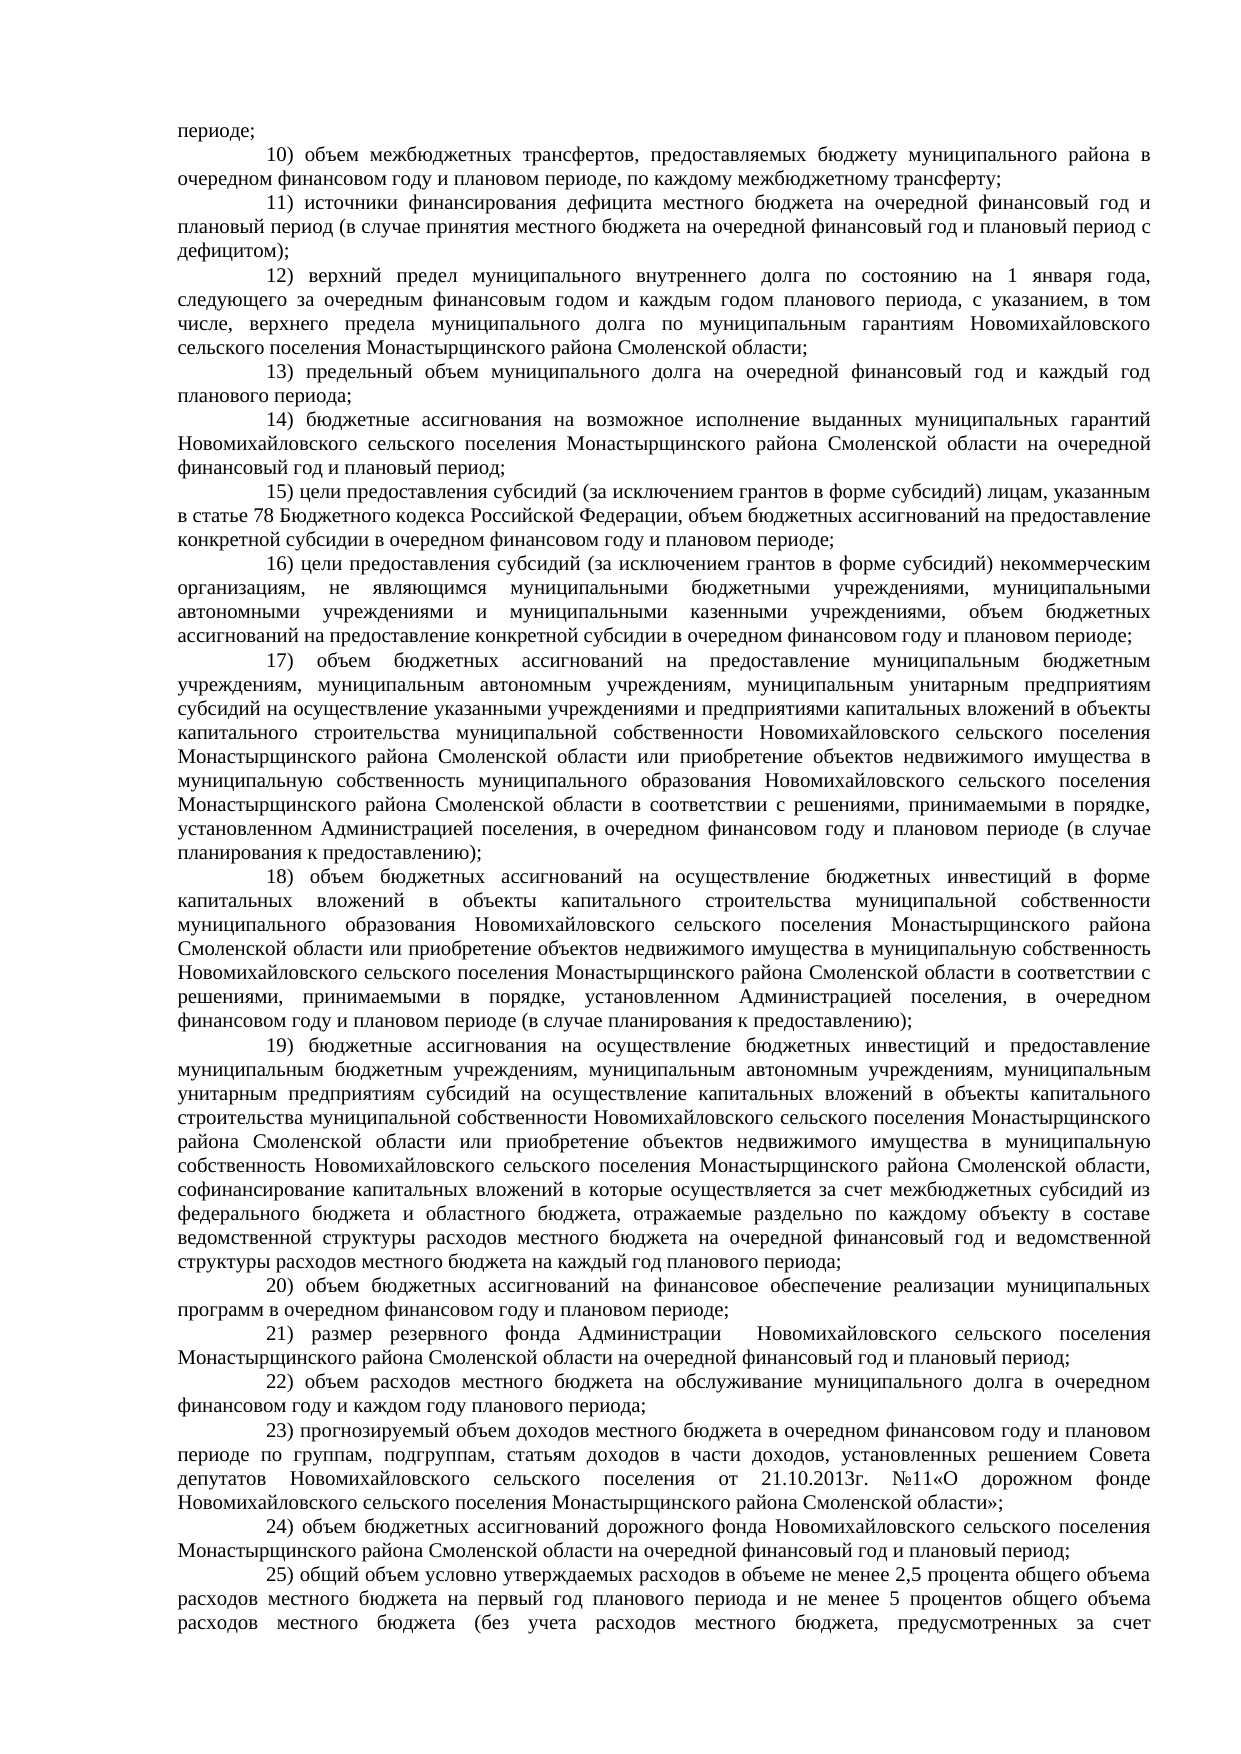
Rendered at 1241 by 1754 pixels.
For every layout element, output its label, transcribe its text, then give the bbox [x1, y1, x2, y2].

text 16) цели предоставления субсидий (за исключением грантов в форме субсидий) некоммерческим организациям, не являющимся муниципальными бюджетными учреждениями, муниципальными автономными учреждениями и муниципальными казенными учреждениями, объем бюджетных ассигнований на предоставление конкретной субсидии в очередном финансовом году и плановом периоде; [177, 551, 1152, 647]
text 19) бюджетные ассигнования на осуществление бюджетных инвестиций и предоставление муниципальным бюджетным учреждениям, муниципальным автономным учреждениям, муниципальным унитарным предприятиям субсидий на осуществление капитальных вложений в объекты капитального строительства муниципальной собственности Новомихайловского сельского поселения Монастырщинского района Смоленской области или приобретение объектов недвижимого имущества в муниципальную собственность Новомихайловского сельского поселения Монастырщинского района Смоленской области, софинансирование капитальных вложений в которые осуществляется за счет межбюджетных субсидий из федерального бюджета и областного бюджета, отражаемые раздельно по каждому объекту в составе ведомственной структуры расходов местного бюджета на очередной финансовый год и ведомственной структуры расходов местного бюджета на каждый год планового периода; [177, 1032, 1152, 1273]
text 24) объем бюджетных ассигнований дорожного фонда Новомихайловского сельского поселения Монастырщинского района Смоленской области на очередной финансовый год и плановый период; [177, 1514, 1152, 1562]
text 22) объем расходов местного бюджета на обслуживание муниципального долга в очередном финансовом году и каждом году планового периода; [177, 1369, 1152, 1417]
text 12) верхний предел муниципального внутреннего долга по состоянию на 1 января года, следующего за очередным финансовым годом и каждым годом планового периода, с указанием, в том числе, верхнего предела муниципального долга по муниципальным гарантиям Новомихайловского сельского поселения Монастырщинского района Смоленской области; [177, 262, 1152, 359]
text 17) объем бюджетных ассигнований на предоставление муниципальным бюджетным учреждениям, муниципальным автономным учреждениям, муниципальным унитарным предприятиям субсидий на осуществление указанными учреждениями и предприятиями капитальных вложений в объекты капитального строительства муниципальной собственности Новомихайловского сельского поселения Монастырщинского района Смоленской области или приобретение объектов недвижимого имущества в муниципальную собственность муниципального образования Новомихайловского сельского поселения Монастырщинского района Смоленской области в соответствии с решениями, принимаемыми в порядке, установленном Администрацией поселения, в очередном финансовом году и плановом периоде (в случае планирования к предоставлению); [177, 647, 1152, 864]
text 15) цели предоставления субсидий (за исключением грантов в форме субсидий) лицам, указанным в статье 78 Бюджетного кодекса Российской Федерации, объем бюджетных ассигнований на предоставление конкретной субсидии в очередном финансовом году и плановом периоде; [177, 479, 1152, 551]
text 11) источники финансирования дефицита местного бюджета на очередной финансовый год и плановый период (в случае принятия местного бюджета на очередной финансовый год и плановый период с дефицитом); [177, 190, 1152, 262]
text 14) бюджетные ассигнования на возможное исполнение выданных муниципальных гарантий Новомихайловского сельского поселения Монастырщинского района Смоленской области на очередной финансовый год и плановый период; [177, 407, 1152, 479]
text 20) объем бюджетных ассигнований на финансовое обеспечение реализации муниципальных программ в очередном финансовом году и плановом периоде; [177, 1273, 1152, 1321]
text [177, 118, 1152, 142]
text 23) прогнозируемый объем доходов местного бюджета в очередном финансовом году и плановом периоде по группам, подгруппам, статьям доходов в части доходов, установленных решением Совета депутатов Новомихайловского сельского поселения от 21.10.2013г. №11«О дорожном фонде Новомихайловского сельского поселения Монастырщинского района Смоленской области»; [177, 1417, 1152, 1514]
text 21) размер резервного фонда Администрации Новомихайловского сельского поселения Монастырщинского района Смоленской области на очередной финансовый год и плановый период; [177, 1321, 1152, 1369]
text 10) объем межбюджетных трансфертов, предоставляемых бюджету муниципального района в очередном финансовом году и плановом периоде, по каждому межбюджетному трансферту; [177, 142, 1152, 190]
text 18) объем бюджетных ассигнований на осуществление бюджетных инвестиций в форме капитальных вложений в объекты капитального строительства муниципальной собственности муниципального образования Новомихайловского сельского поселения Монастырщинского района Смоленской области или приобретение объектов недвижимого имущества в муниципальную собственность Новомихайловского сельского поселения Монастырщинского района Смоленской области в соответствии с решениями, принимаемыми в порядке, установленном Администрацией поселения, в очередном финансовом году и плановом периоде (в случае планирования к предоставлению); [177, 864, 1152, 1032]
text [177, 1562, 1152, 1634]
text 13) предельный объем муниципального долга на очередной финансовый год и каждый год планового периода; [177, 359, 1152, 407]
